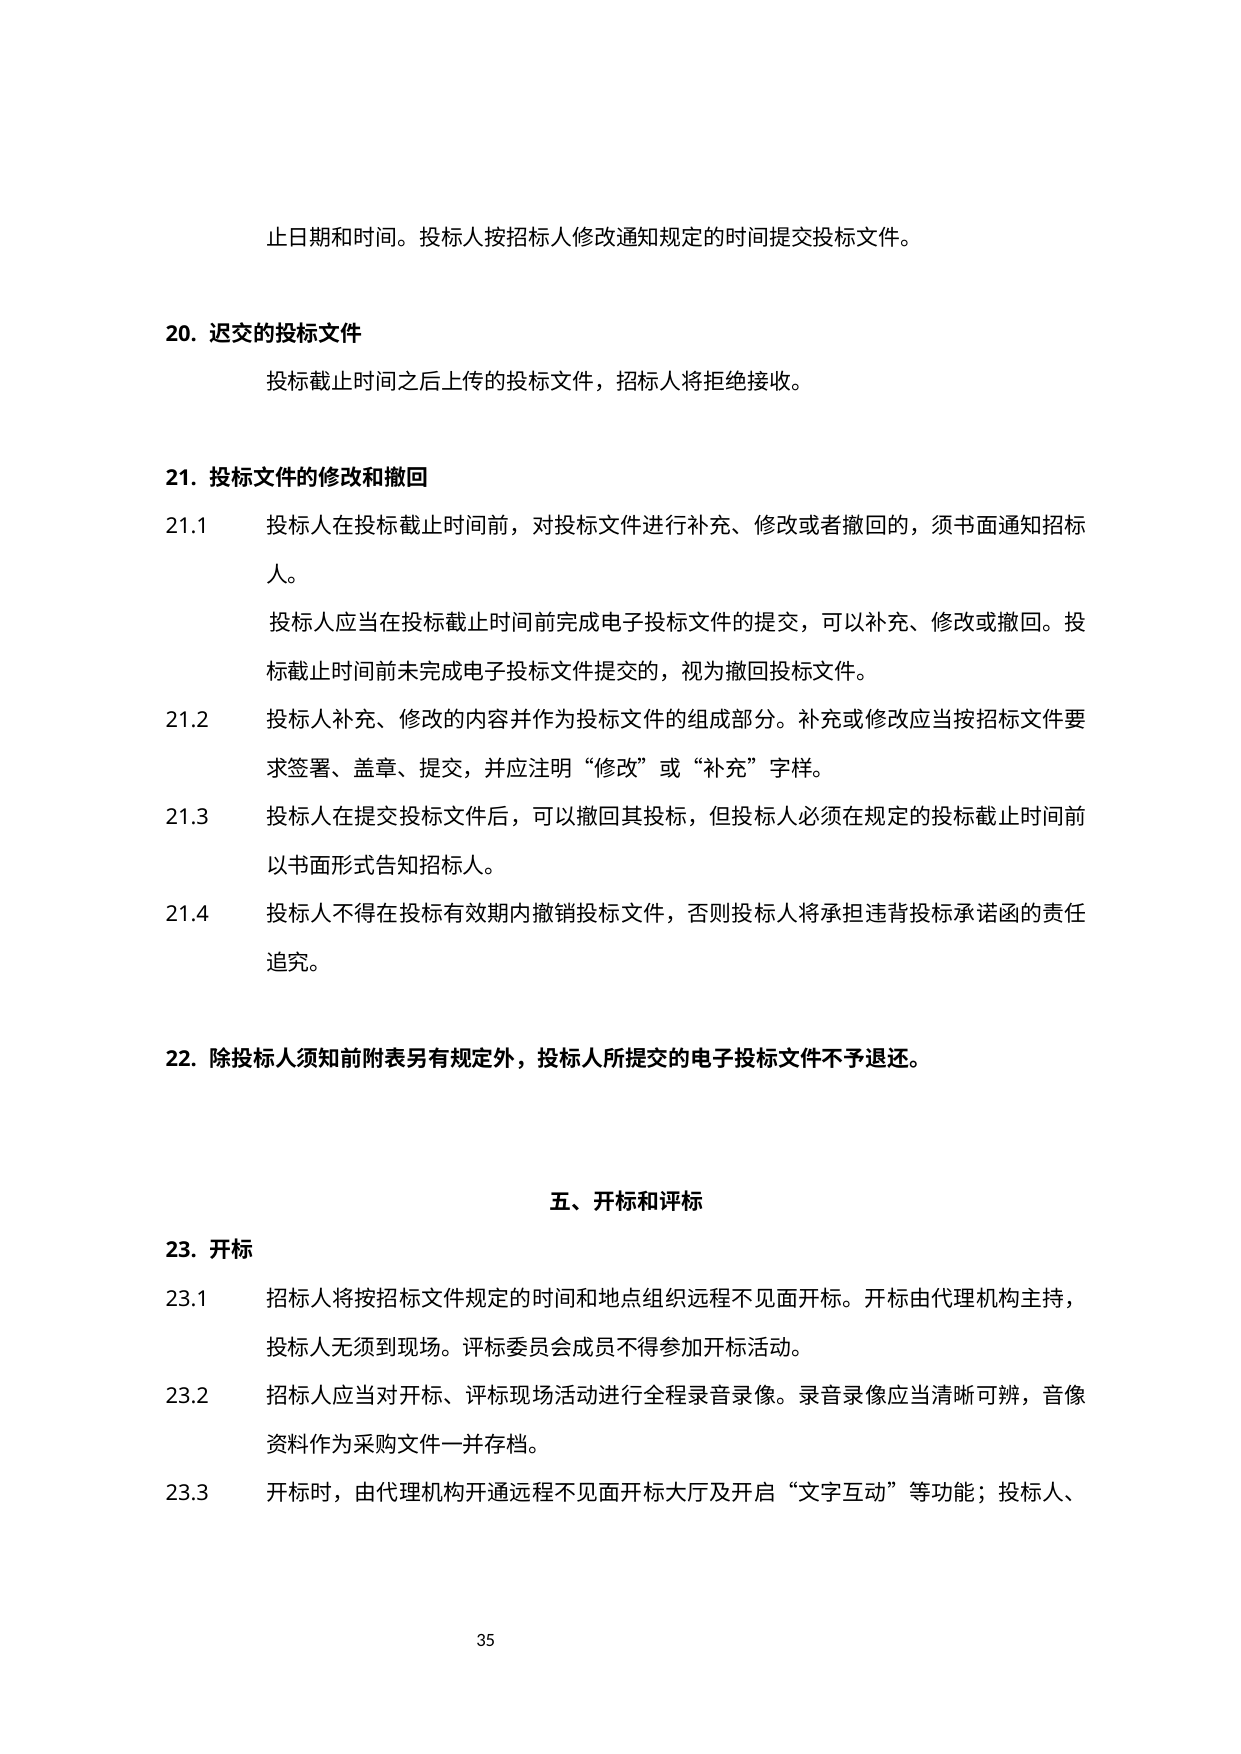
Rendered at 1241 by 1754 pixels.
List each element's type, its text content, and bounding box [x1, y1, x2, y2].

list 投标人在提交投标文件后，可以撤回其投标，但投标人必须在规定的投标截止时间前以书面形式告知招标人。 [165, 799, 1087, 880]
list 投标人不得在投标有效期内撤销投标文件，否则投标人将承担违背投标承诺函的责任追究。 [165, 896, 1087, 977]
list 投标文件的修改和撤回 [165, 459, 1087, 492]
list 迟交的投标文件 [165, 315, 1087, 348]
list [165, 1474, 1087, 1507]
list 招标人应当对开标、评标现场活动进行全程录音录像。录音录像应当清晰可辨，音像资料作为采购文件一并存档。 [165, 1377, 1087, 1459]
list 投标人在投标截止时间前，对投标文件进行补充、修改或者撤回的，须书面通知招标人。 [165, 508, 1087, 589]
list 开标 [165, 1232, 1087, 1264]
text 五、开标和评标 [165, 1184, 1087, 1216]
list 除投标人须知前附表另有规定外，投标人所提交的电子投标文件不予退还。 [165, 1041, 1087, 1073]
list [165, 219, 1087, 252]
text 投标人应当在投标截止时间前完成电子投标文件的提交，可以补充、修改或撤回。投标截止时间前未完成电子投标文件提交的，视为撤回投标文件。 [266, 605, 1087, 686]
list 招标人将按招标文件规定的时间和地点组织远程不见面开标。开标由代理机构主持，投标人无须到现场。评标委员会成员不得参加开标活动。 [165, 1280, 1087, 1362]
list 投标人补充、修改的内容并作为投标文件的组成部分。补充或修改应当按招标文件要求签署、盖章、提交，并应注明“修改”或“补充”字样。 [165, 702, 1087, 783]
text 投标截止时间之后上传的投标文件，招标人将拒绝接收。 [266, 364, 1087, 396]
